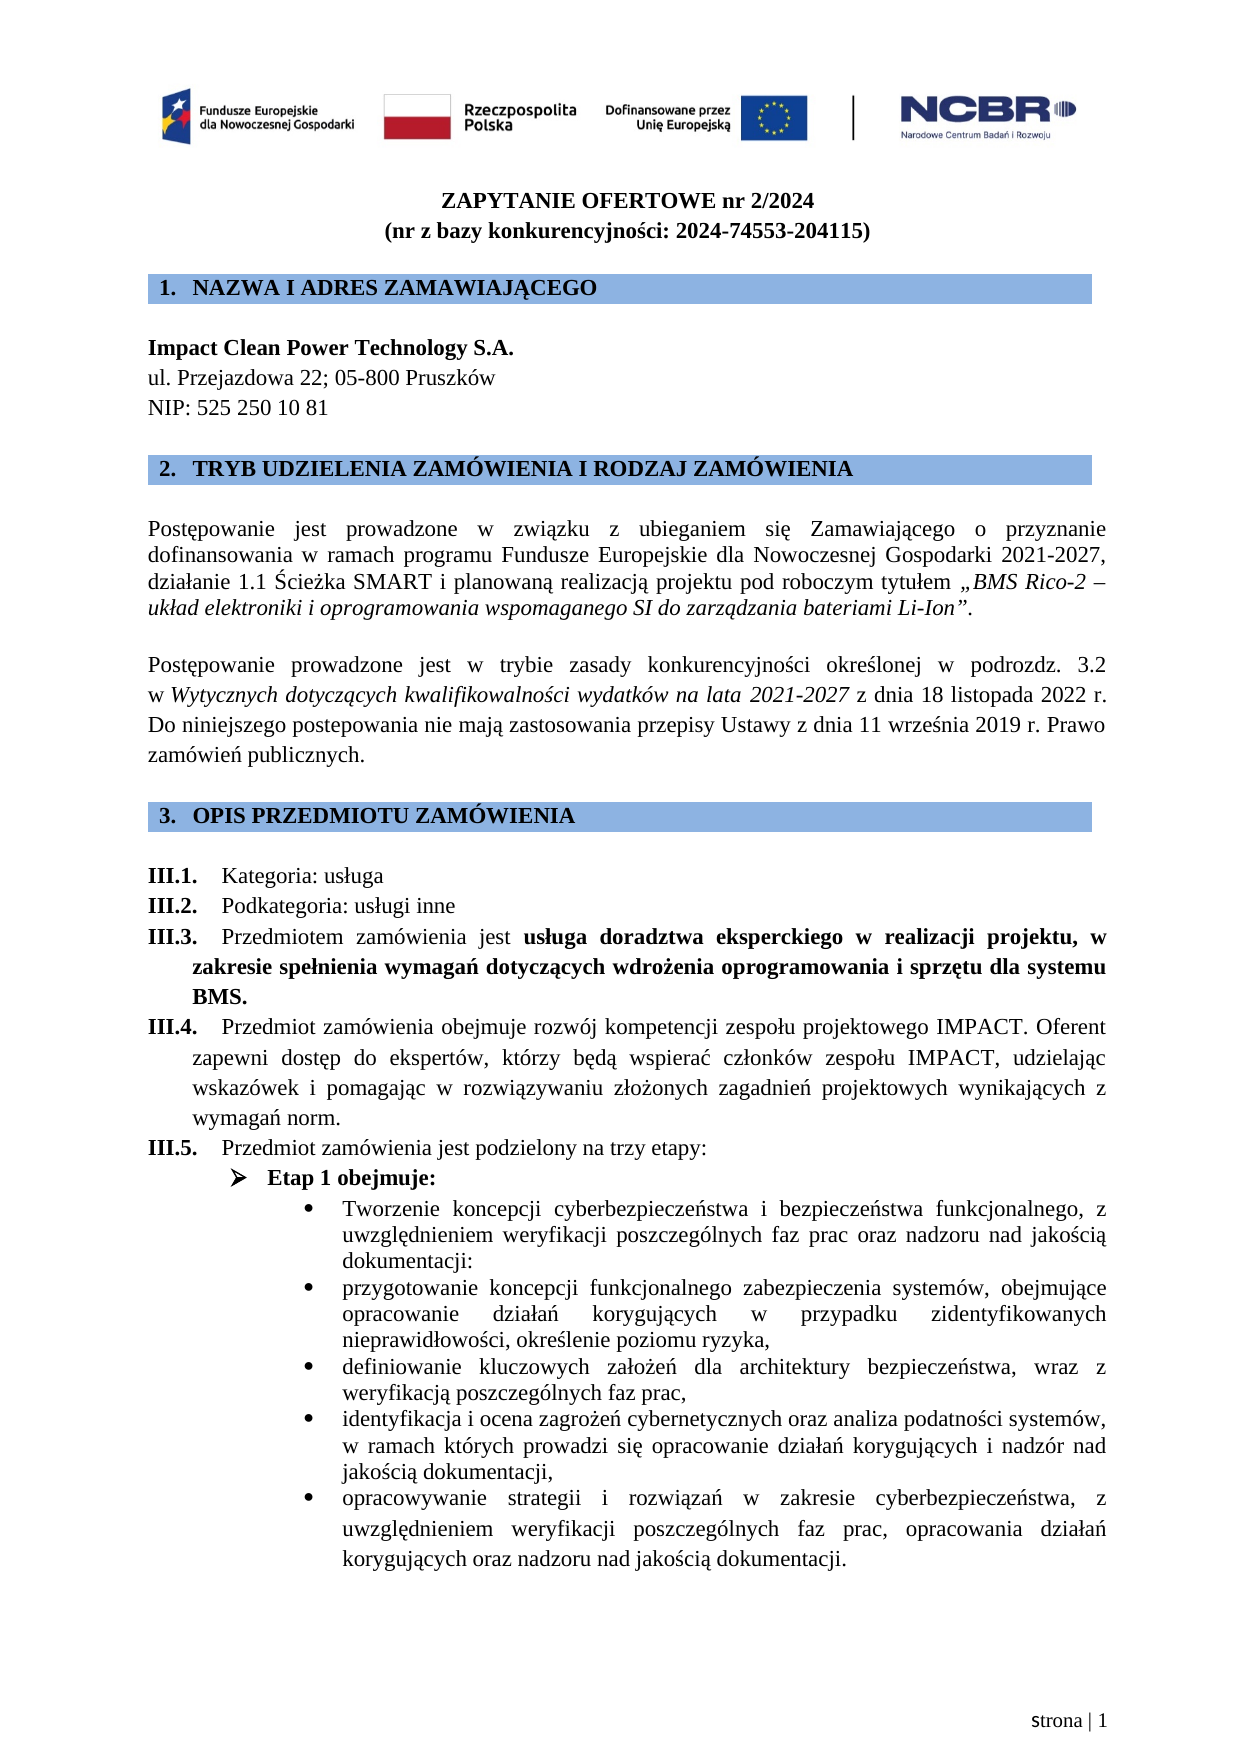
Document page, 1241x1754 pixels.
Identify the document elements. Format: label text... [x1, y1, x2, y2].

list Podkategoria: usługi inne [148, 892, 1107, 919]
list identyfikacja i ocena zagrożeń cybernetycznych oraz analiza podatności systemów, w ramach których prowadzi się opracowanie działań korygujących i nadzór nad jakością dokumentacji, [304, 1405, 1107, 1484]
text NIP: 525 250 10 81 [148, 394, 1107, 421]
table_header NAZWA I ADRES ZAMAWIAJĄCEGO [148, 274, 1092, 304]
text Postępowanie prowadzone jest w trybie zasady konkurencyjności określonej w podrozdz. 3.2 w Wytycznych dotyczących kwalifikowalności wydatków na lata 2021-2027 z dnia 18 listopada 2022 r. Do niniejszego postepowania nie mają zastosowania przepisy Ustawy z dnia 11 września 2019 r. Prawo zamówień publicznych. [148, 651, 1107, 768]
text Postępowanie jest prowadzone w związku z ubieganiem się Zamawiającego o przyznanie dofinansowania w ramach programu Fundusze Europejskie dla Nowoczesnej Gospodarki 2021-2027, działanie 1.1 Ścieżka SMART i planowaną realizacją projektu pod roboczym tytułem „BMS Rico-2 – układ elektroniki i oprogramowania wspomaganego SI do zarządzania bateriami Li-Ion”. [148, 515, 1107, 621]
list Tworzenie koncepcji cyberbezpieczeństwa i bezpieczeństwa funkcjonalnego, z uwzględnieniem weryfikacji poszczególnych faz prac oraz nadzoru nad jakością dokumentacji: [304, 1194, 1107, 1274]
list Przedmiot zamówienia jest podzielony na trzy etapy: [148, 1134, 1107, 1161]
text ul. Przejazdowa 22; 05-800 Pruszków [148, 364, 1107, 391]
list Przedmiot zamówienia obejmuje rozwój kompetencji zespołu projektowego IMPACT. Oferent zapewni dostęp do ekspertów, którzy będą wspierać członków zespołu IMPACT, udzielając wskazówek i pomagając w rozwiązywaniu złożonych zagadnień projektowych wynikających z wymagań norm. [148, 1013, 1107, 1130]
text Impact Clean Power Technology S.A. [148, 304, 1107, 360]
picture [147, 73, 1093, 159]
text (nr z bazy konkurencyjności: 2024-74553-204115) [148, 217, 1107, 243]
list definiowanie kluczowych założeń dla architektury bezpieczeństwa, wraz z weryfikacją poszczególnych faz prac, [304, 1353, 1107, 1405]
list Etap 1 obejmuje: [229, 1164, 1107, 1191]
text ZAPYTANIE OFERTOWE nr 2/2024 [148, 187, 1107, 213]
table_header TRYB UDZIELENIA ZAMÓWIENIA I RODZAJ ZAMÓWIENIA [148, 455, 1092, 485]
table_header OPIS PRZEDMIOTU ZAMÓWIENIA [148, 802, 1092, 832]
list przygotowanie koncepcji funkcjonalnego zabezpieczenia systemów, obejmujące opracowanie działań korygujących w przypadku zidentyfikowanych nieprawidłowości, określenie poziomu ryzyka, [304, 1274, 1107, 1353]
list Przedmiotem zamówienia jest usługa doradztwa eksperckiego w realizacji projektu, w zakresie spełnienia wymagań dotyczących wdrożenia oprogramowania i sprzętu dla systemu BMS. [148, 923, 1107, 1009]
list Kategoria: usługa [148, 862, 1107, 889]
list opracowywanie strategii i rozwiązań w zakresie cyberbezpieczeństwa, z uwzględnieniem weryfikacji poszczególnych faz prac, opracowania działań korygujących oraz nadzoru nad jakością dokumentacji. [304, 1484, 1107, 1571]
